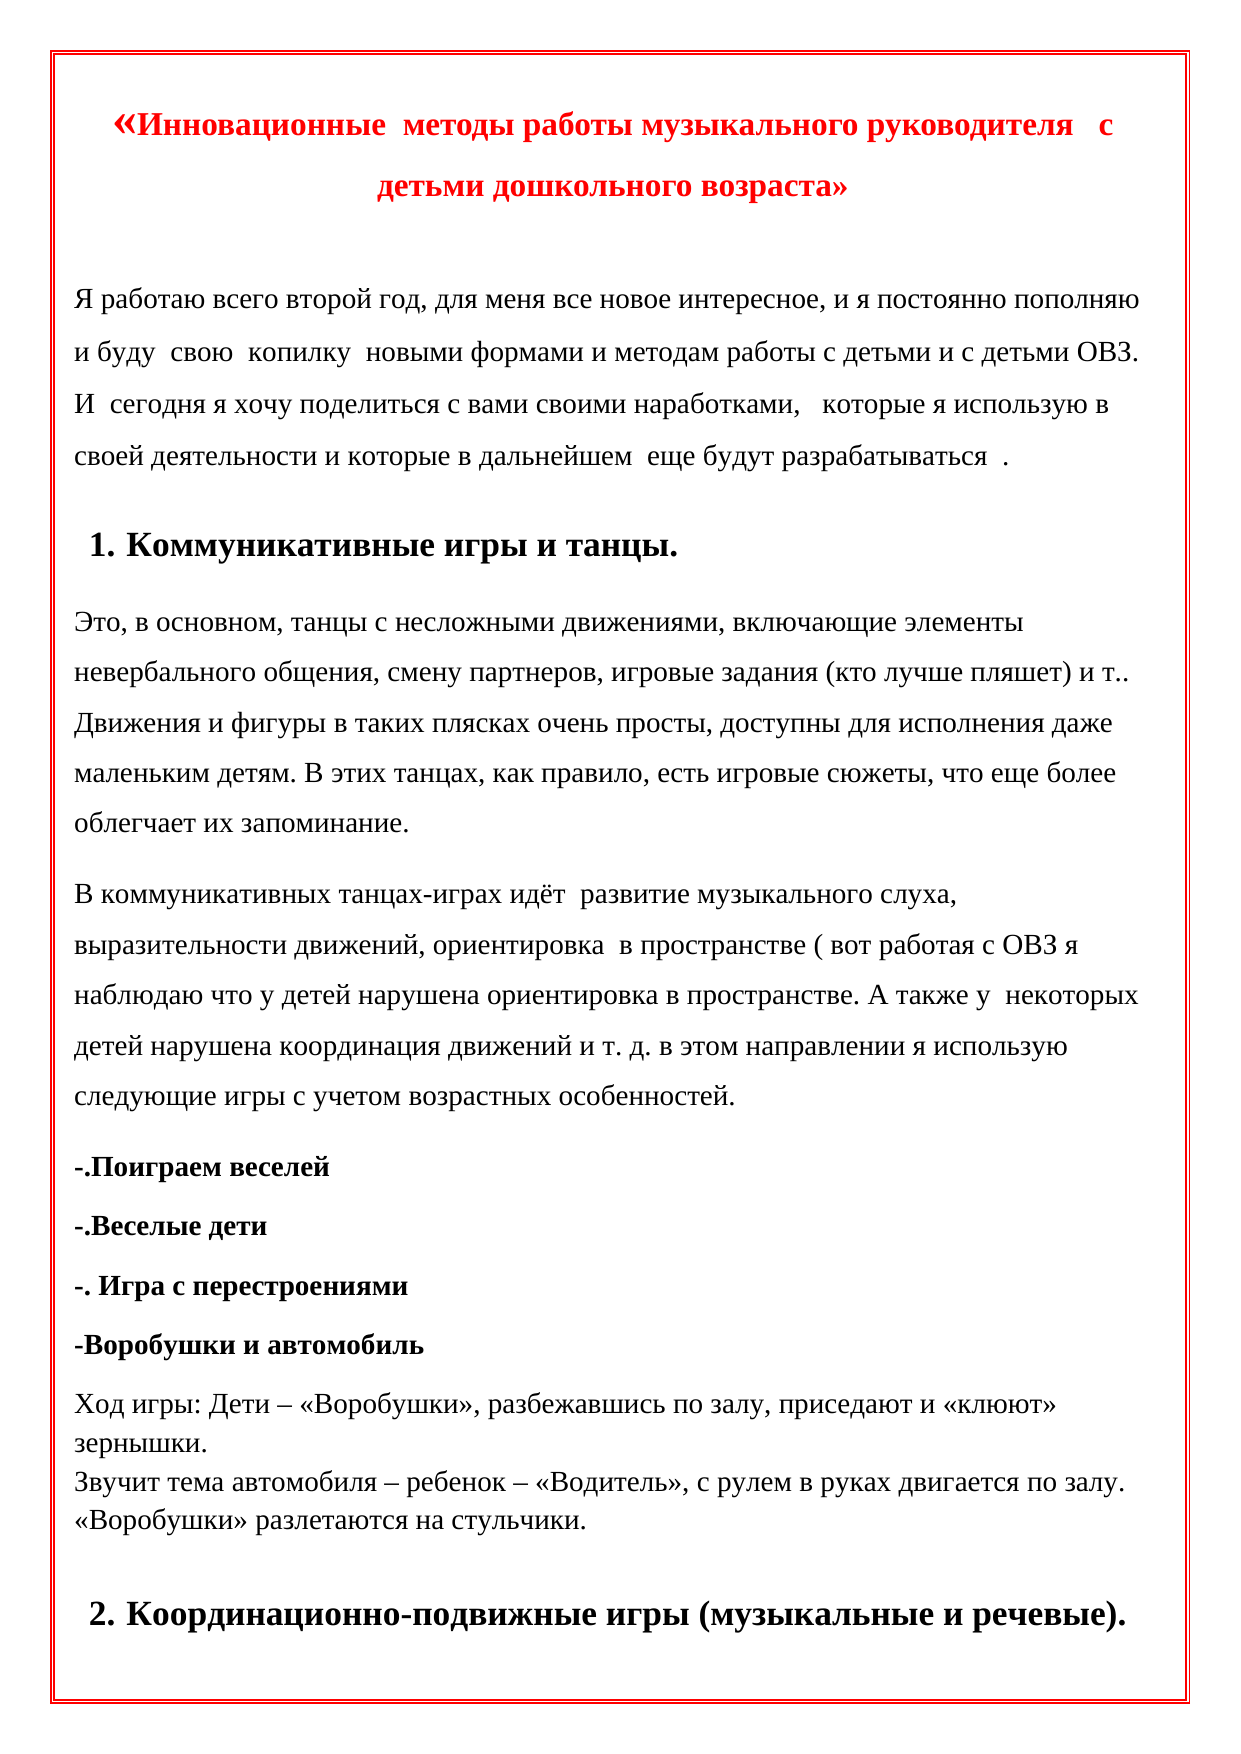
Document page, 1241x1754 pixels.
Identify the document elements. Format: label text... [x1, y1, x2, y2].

text В коммуникативных танцах-играх идёт развитие музыкального слуха, выразительности движений, ориентировка в пространстве ( вот работая с ОВЗ я наблюдаю что у детей нарушена ориентировка в пространстве. А также у некоторых детей нарушена координация движений и т. д. в этом направлении я использую следующие игры с учетом возрастных особенностей. [74, 877, 1152, 1111]
list Координационно-подвижные игры (музыкальные и речевые). [89, 1581, 1152, 1633]
text -.Веселые дети [74, 1208, 1152, 1242]
text -.Поиграем веселей [74, 1149, 1152, 1183]
list Коммуникативные игры и танцы. [89, 512, 1152, 564]
text Я работаю всего второй год, для меня все новое интересное, и я постоянно пополняю и буду свою копилку новыми формами и методам работы с детьми и с детьми ОВЗ. И сегодня я хочу поделиться с вами своими наработками, которые я использую в своей деятельности и которые в дальнейшем еще будут разрабатываться . [74, 263, 1152, 472]
text «Инновационные методы работы музыкального руководителя с детьми дошкольного возраста» [74, 89, 1152, 204]
text -. Игра с перестроениями [74, 1268, 1152, 1301]
text Это, в основном, танцы с несложными движениями, включающие элементы невербального общения, смену партнеров, игровые задания (кто лучше пляшет) и т.. Движения и фигуры в таких плясках очень просты, доступны для исполнения даже маленьким детям. В этих танцах, как правило, есть игровые сюжеты, что еще более облегчает их запоминание. [74, 604, 1152, 839]
text Ход игры: Дети – «Воробушки», разбежавшись по залу, приседают и «клюют» зернышки. Звучит тема автомобиля – ребенок – «Водитель», с рулем в руках двигается по залу. «Воробушки» разлетаются на стульчики. [74, 1387, 1152, 1536]
text -Воробушки и автомобиль [74, 1327, 1152, 1361]
